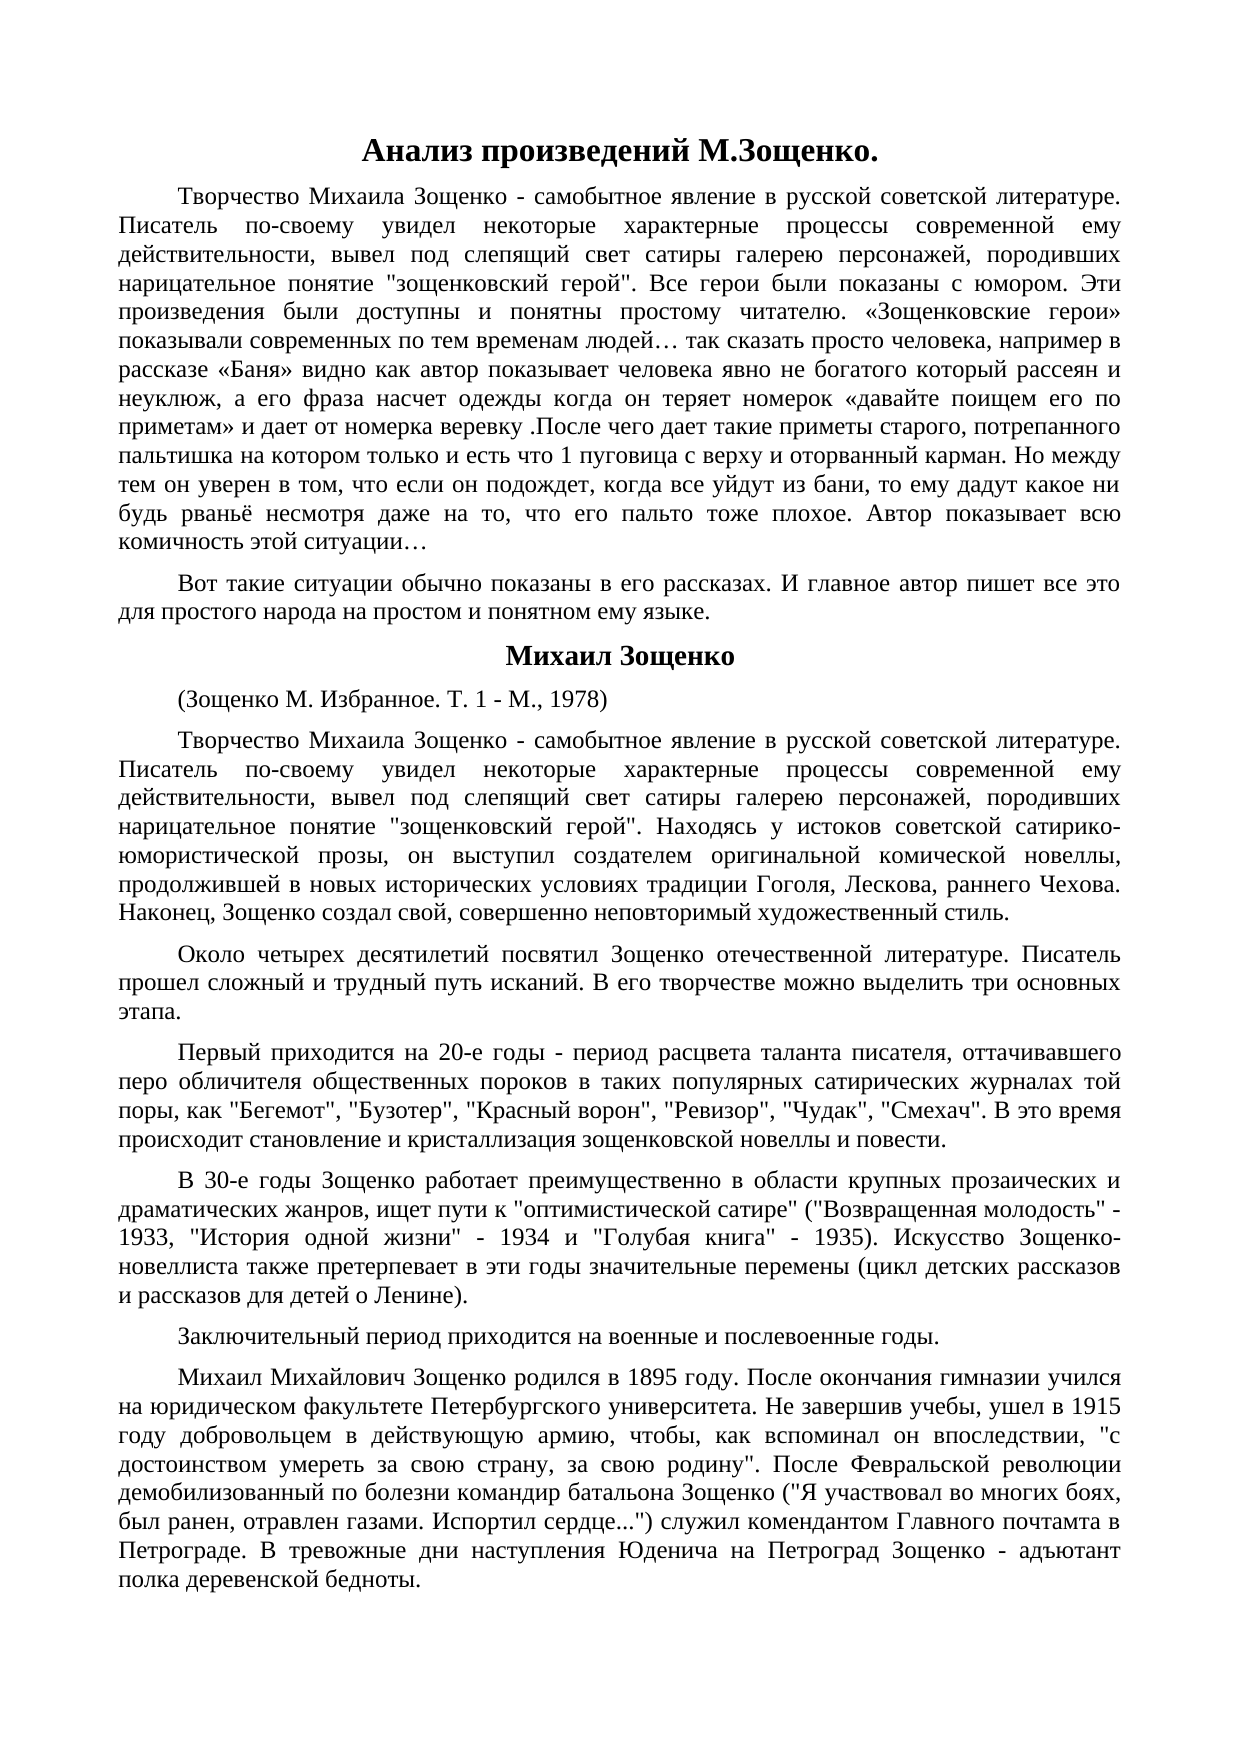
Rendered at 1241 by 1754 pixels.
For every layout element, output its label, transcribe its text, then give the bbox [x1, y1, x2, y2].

text (Зощенко М. Избранное. Т. 1 - М., 1978) [118, 684, 1122, 712]
text Первый приходится на 20-е годы - период расцвета таланта писателя, оттачивавшего перо обличителя общественных пороков в таких популярных сатирических журналах той поры, как "Бегемот", "Бузотер", "Красный ворон", "Ревизор", "Чудак", "Смехач". В это время происходит становление и кристаллизация зощенковской новеллы и повести. [118, 1037, 1122, 1152]
text Михаил Зощенко [118, 638, 1122, 671]
text Творчество Михаила Зощенко - самобытное явление в русской советской литературе. Писатель по-своему увидел некоторые характерные процессы современной ему действительности, вывел под слепящий свет сатиры галерею персонажей, породивших нарицательное понятие "зощенковский герой". Находясь у истоков советской сатирико-юмористической прозы, он выступил создателем оригинальной комической новеллы, продолжившей в новых исторических условиях традиции Гоголя, Лескова, раннего Чехова. Наконец, Зощенко создал свой, совершенно неповторимый художественный стиль. [118, 725, 1122, 926]
text Заключительный период приходится на военные и послевоенные годы. [118, 1321, 1122, 1350]
text Вот такие ситуации обычно показаны в его рассказах. И главное автор пишет все это для простого народа на простом и понятном ему языке. [118, 568, 1122, 625]
text Михаил Михайлович Зощенко родился в 1895 году. После окончания гимназии учился на юридическом факультете Петербургского университета. Не завершив учебы, ушел в 1915 году добровольцем в действующую армию, чтобы, как вспоминал он впоследствии, "с достоинством умереть за свою страну, за свою родину". После Февральской революции демобилизованный по болезни командир батальона Зощенко ("Я участвовал во многих боях, был ранен, отравлен газами. Испортил сердце...") служил комендантом Главного почтамта в Петрограде. В тревожные дни наступления Юденича на Петроград Зощенко - адъютант полка деревенской бедноты. [118, 1362, 1122, 1592]
text Около четырех десятилетий посвятил Зощенко отечественной литературе. Писатель прошел сложный и трудный путь исканий. В его творчестве можно выделить три основных этапа. [118, 939, 1122, 1025]
text Творчество Михаила Зощенко - самобытное явление в русской советской литературе. Писатель по-своему увидел некоторые характерные процессы современной ему действительности, вывел под слепящий свет сатиры галерею персонажей, породивших нарицательное понятие "зощенковский герой". Все герои были показаны с юмором. Эти произведения были доступны и понятны простому читателю. «Зощенковские герои» показывали современных по тем временам людей… так сказать просто человека, например в рассказе «Баня» видно как автор показывает человека явно не богатого который рассеян и неуклюж, а его фраза насчет одежды когда он теряет номерок «давайте поищем его по приметам» и дает от номерка веревку .После чего дает такие приметы старого, потрепанного пальтишка на котором только и есть что 1 пуговица с верху и оторванный карман. Но между тем он уверен в том, что если он подождет, когда все уйдут из бани, то ему дадут какое ни будь рваньё несмотря даже на то, что его пальто тоже плохое. Автор показывает всю комичность этой ситуации… [118, 181, 1122, 555]
text Анализ произведений М.Зощенко. [118, 131, 1122, 169]
text В 30-е годы Зощенко работает преимущественно в области крупных прозаических и драматических жанров, ищет пути к "оптимистической сатире" ("Возвращенная молодость" - 1933, "История одной жизни" - 1934 и "Голубая книга" - 1935). Искусство Зощенко-новеллиста также претерпевает в эти годы значительные перемены (цикл детских рассказов и рассказов для детей о Ленине). [118, 1165, 1122, 1309]
